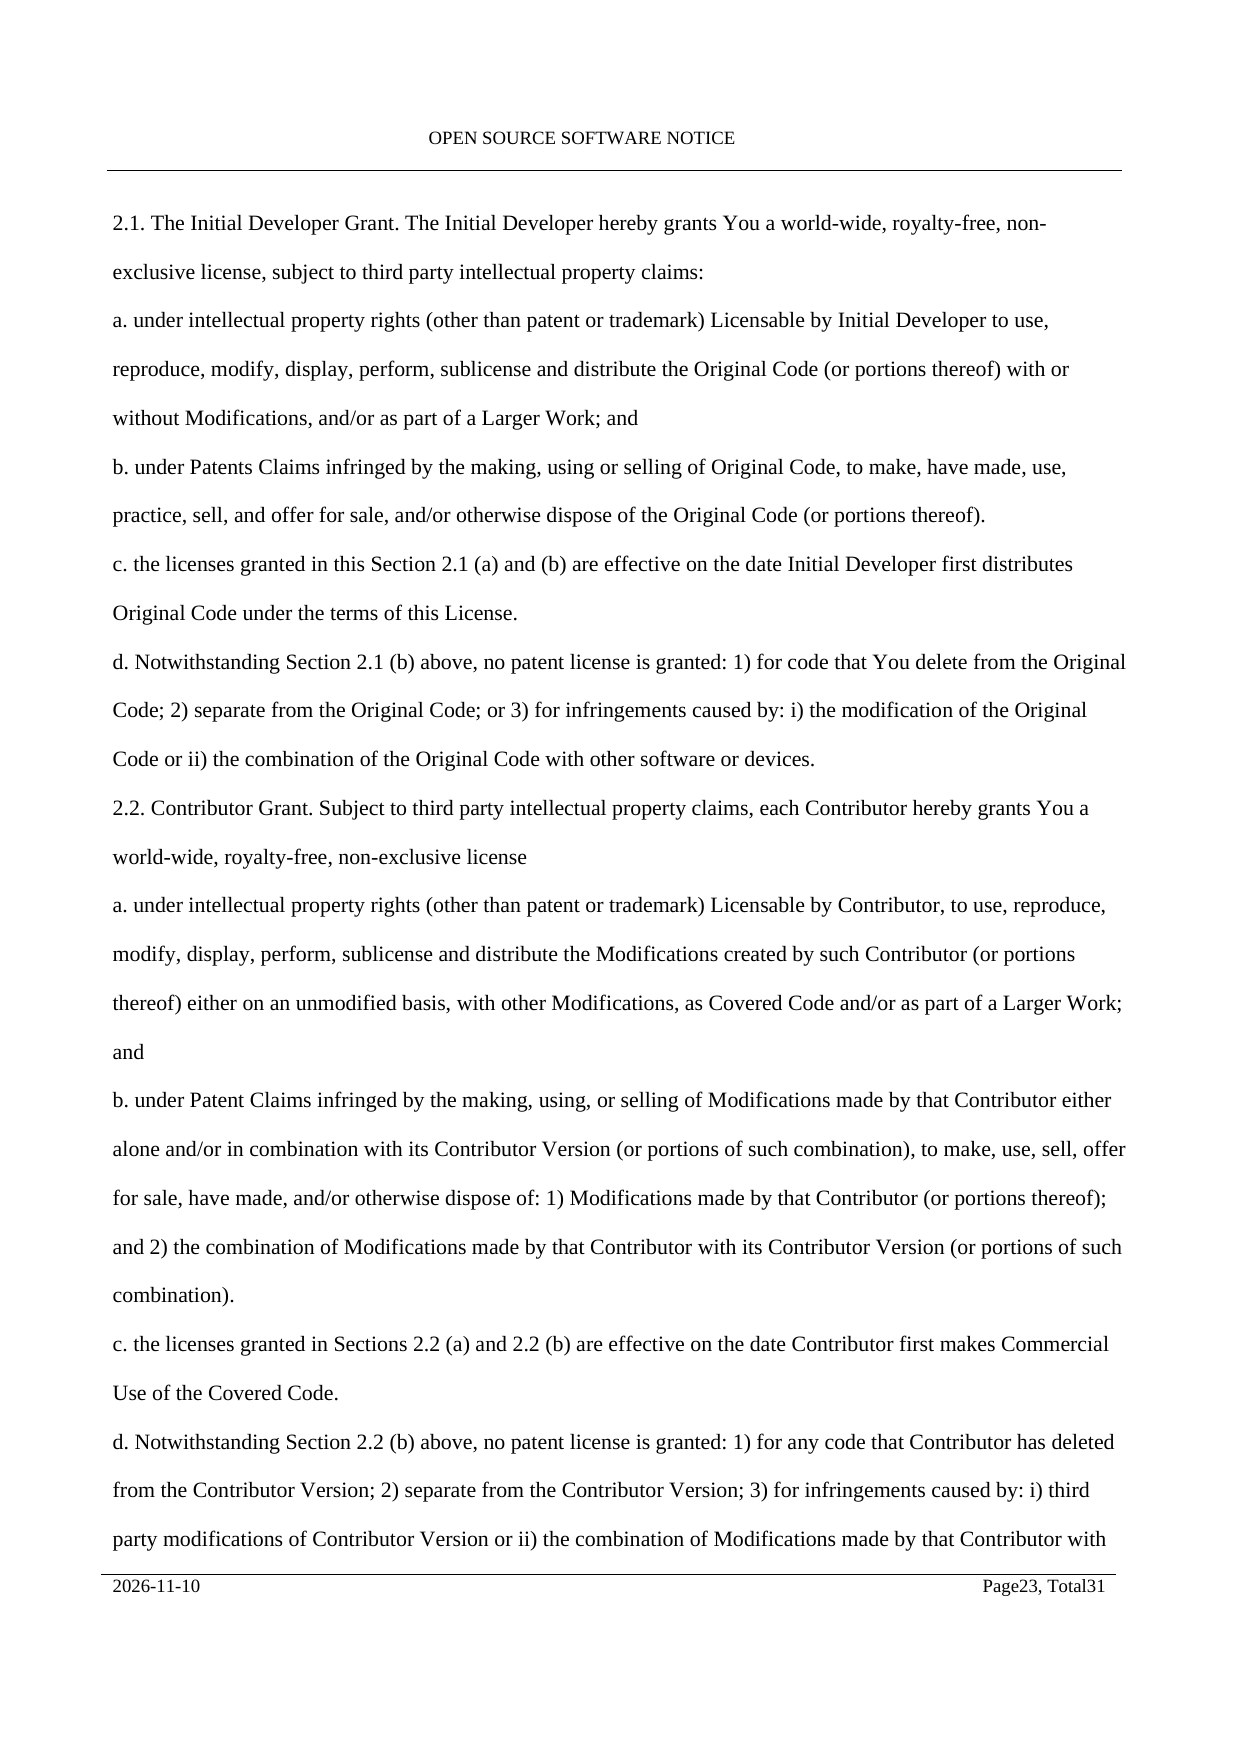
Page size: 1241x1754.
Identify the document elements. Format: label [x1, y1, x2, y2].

text [112, 206, 1128, 1555]
